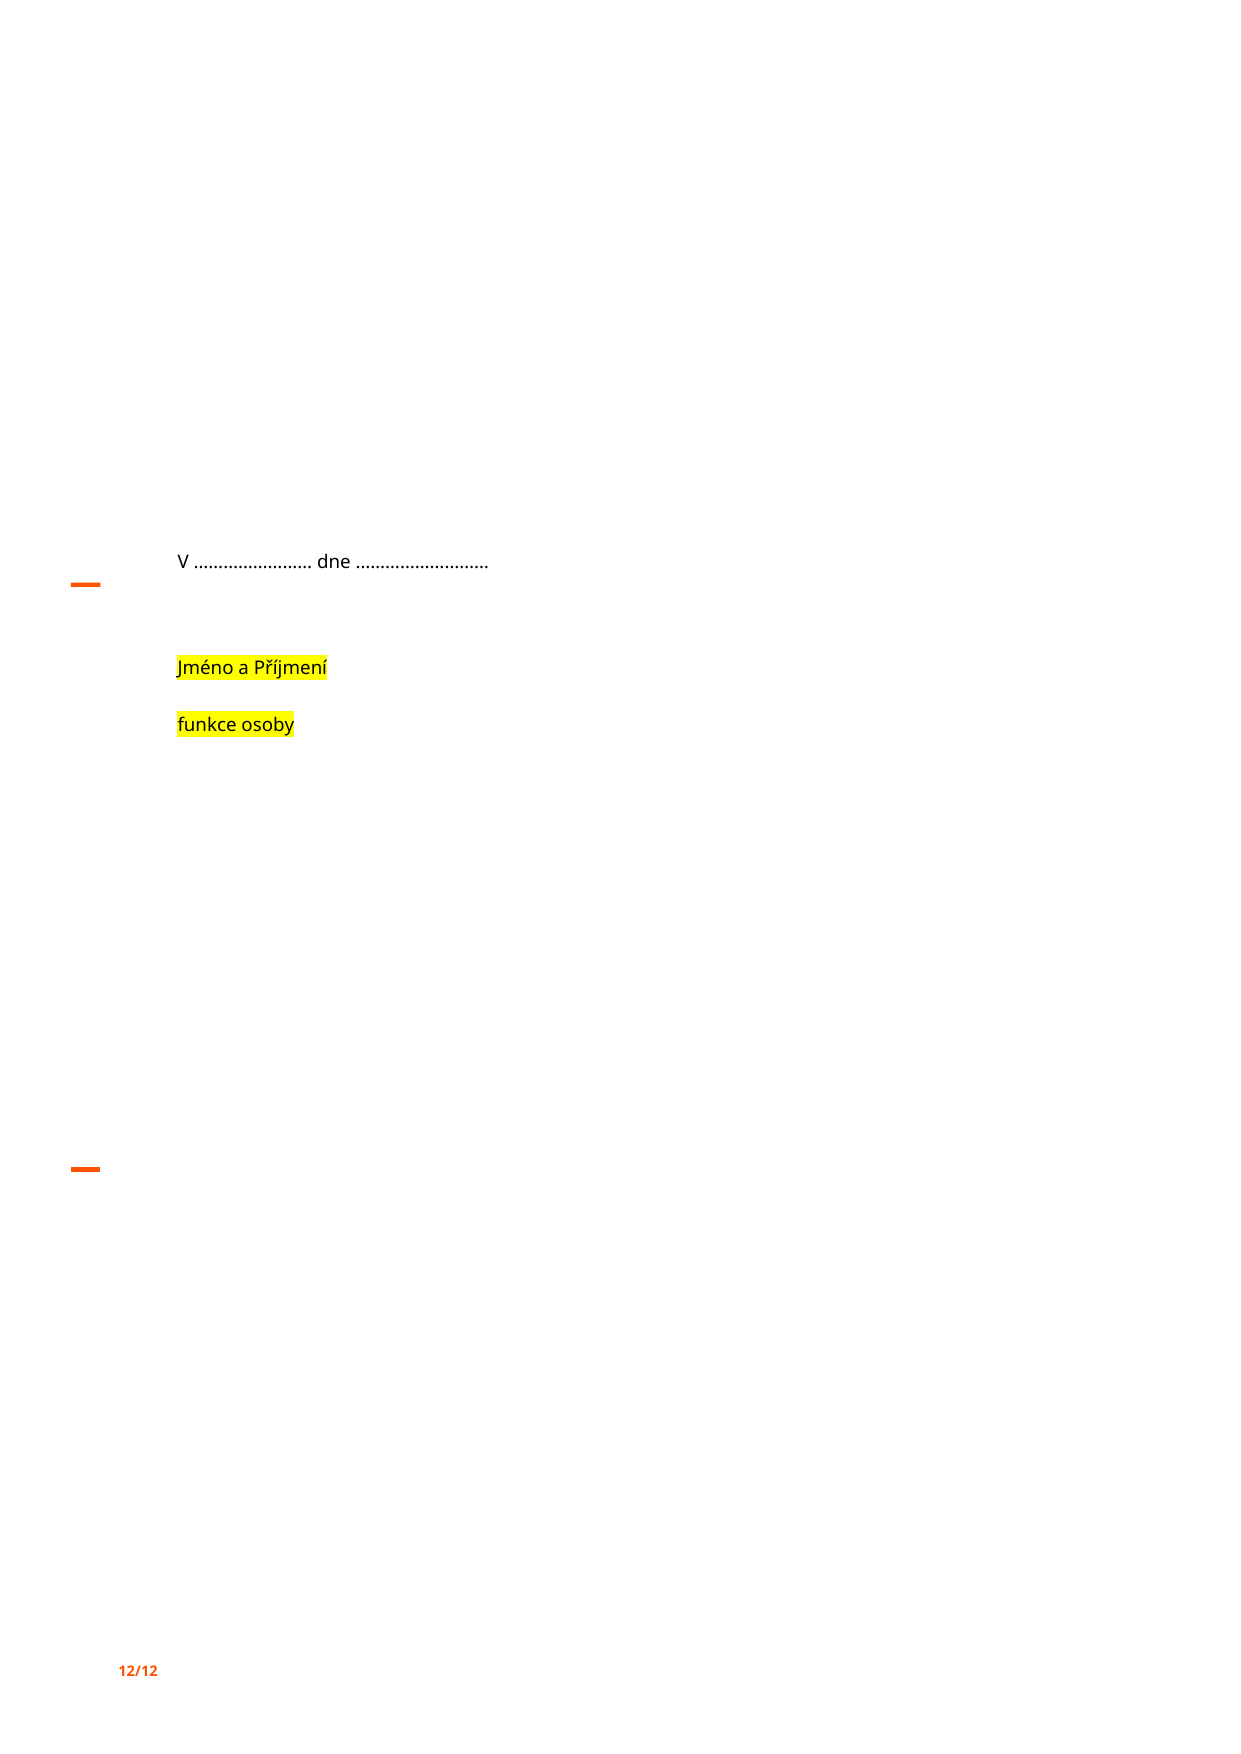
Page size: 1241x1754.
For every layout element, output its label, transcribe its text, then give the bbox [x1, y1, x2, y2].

text funkce osoby [177, 707, 1121, 737]
text V …………………… dne ……………………… [177, 548, 1122, 574]
text Jméno a Příjmení [177, 654, 1122, 680]
